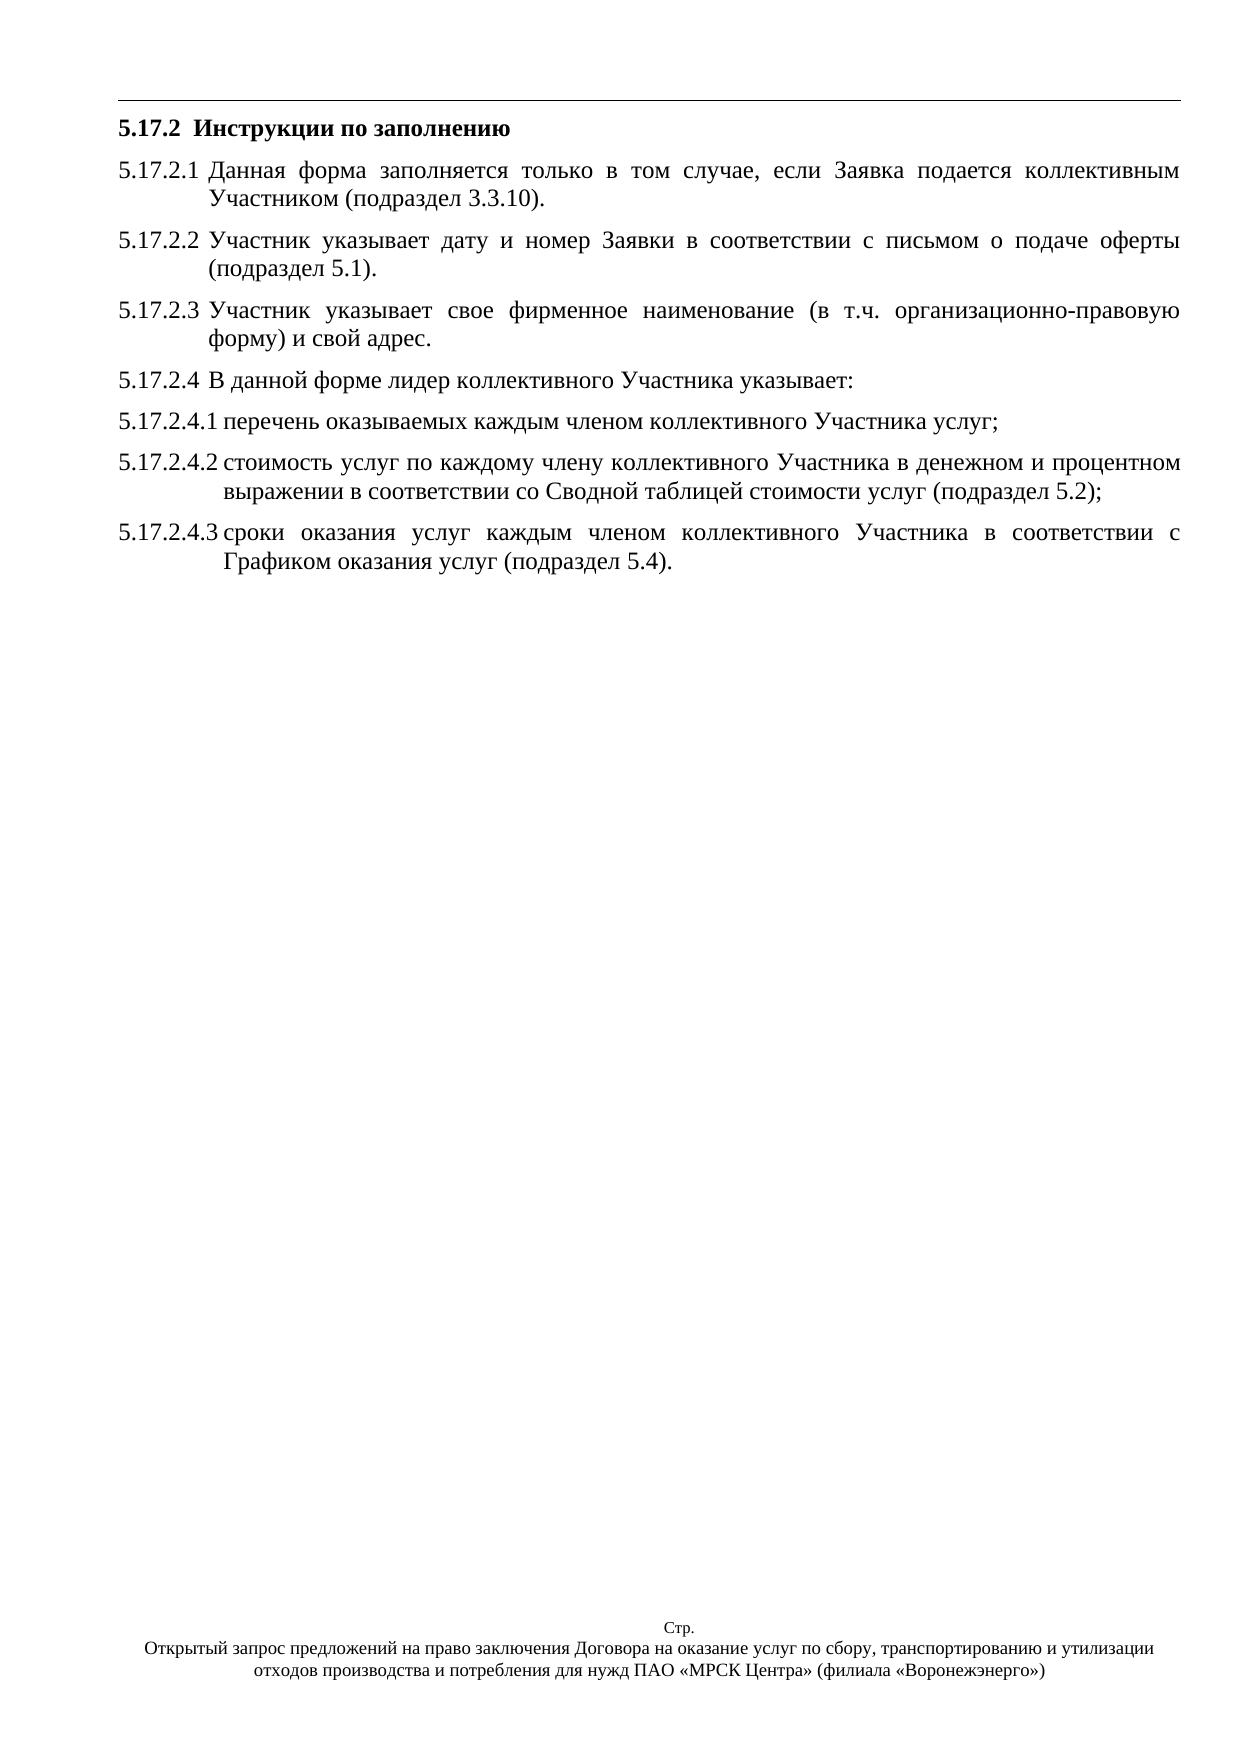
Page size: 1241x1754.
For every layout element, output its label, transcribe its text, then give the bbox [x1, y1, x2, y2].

list Данная форма заполняется только в том случае, если Заявка подается коллективным Участником (подраздел 3.3.10). [118, 155, 1181, 212]
list перечень оказываемых каждым членом коллективного Участника услуг; [118, 406, 1181, 435]
list сроки оказания услуг каждым членом коллективного Участника в соответствии с Графиком оказания услуг (подраздел 5.4). [118, 517, 1181, 575]
subtitle Инструкции по заполнению [118, 113, 1181, 142]
list стоимость услуг по каждому члену коллективного Участника в денежном и процентном выражении в соответствии со Сводной таблицей стоимости услуг (подраздел 5.2); [118, 447, 1181, 505]
list Участник указывает дату и номер Заявки в соответствии с письмом о подаче оферты (подраздел 5.1). [118, 225, 1181, 282]
list В данной форме лидер коллективного Участника указывает: [118, 365, 1181, 393]
list Участник указывает свое фирменное наименование (в т.ч. организационно-правовую форму) и свой адрес. [118, 295, 1181, 352]
